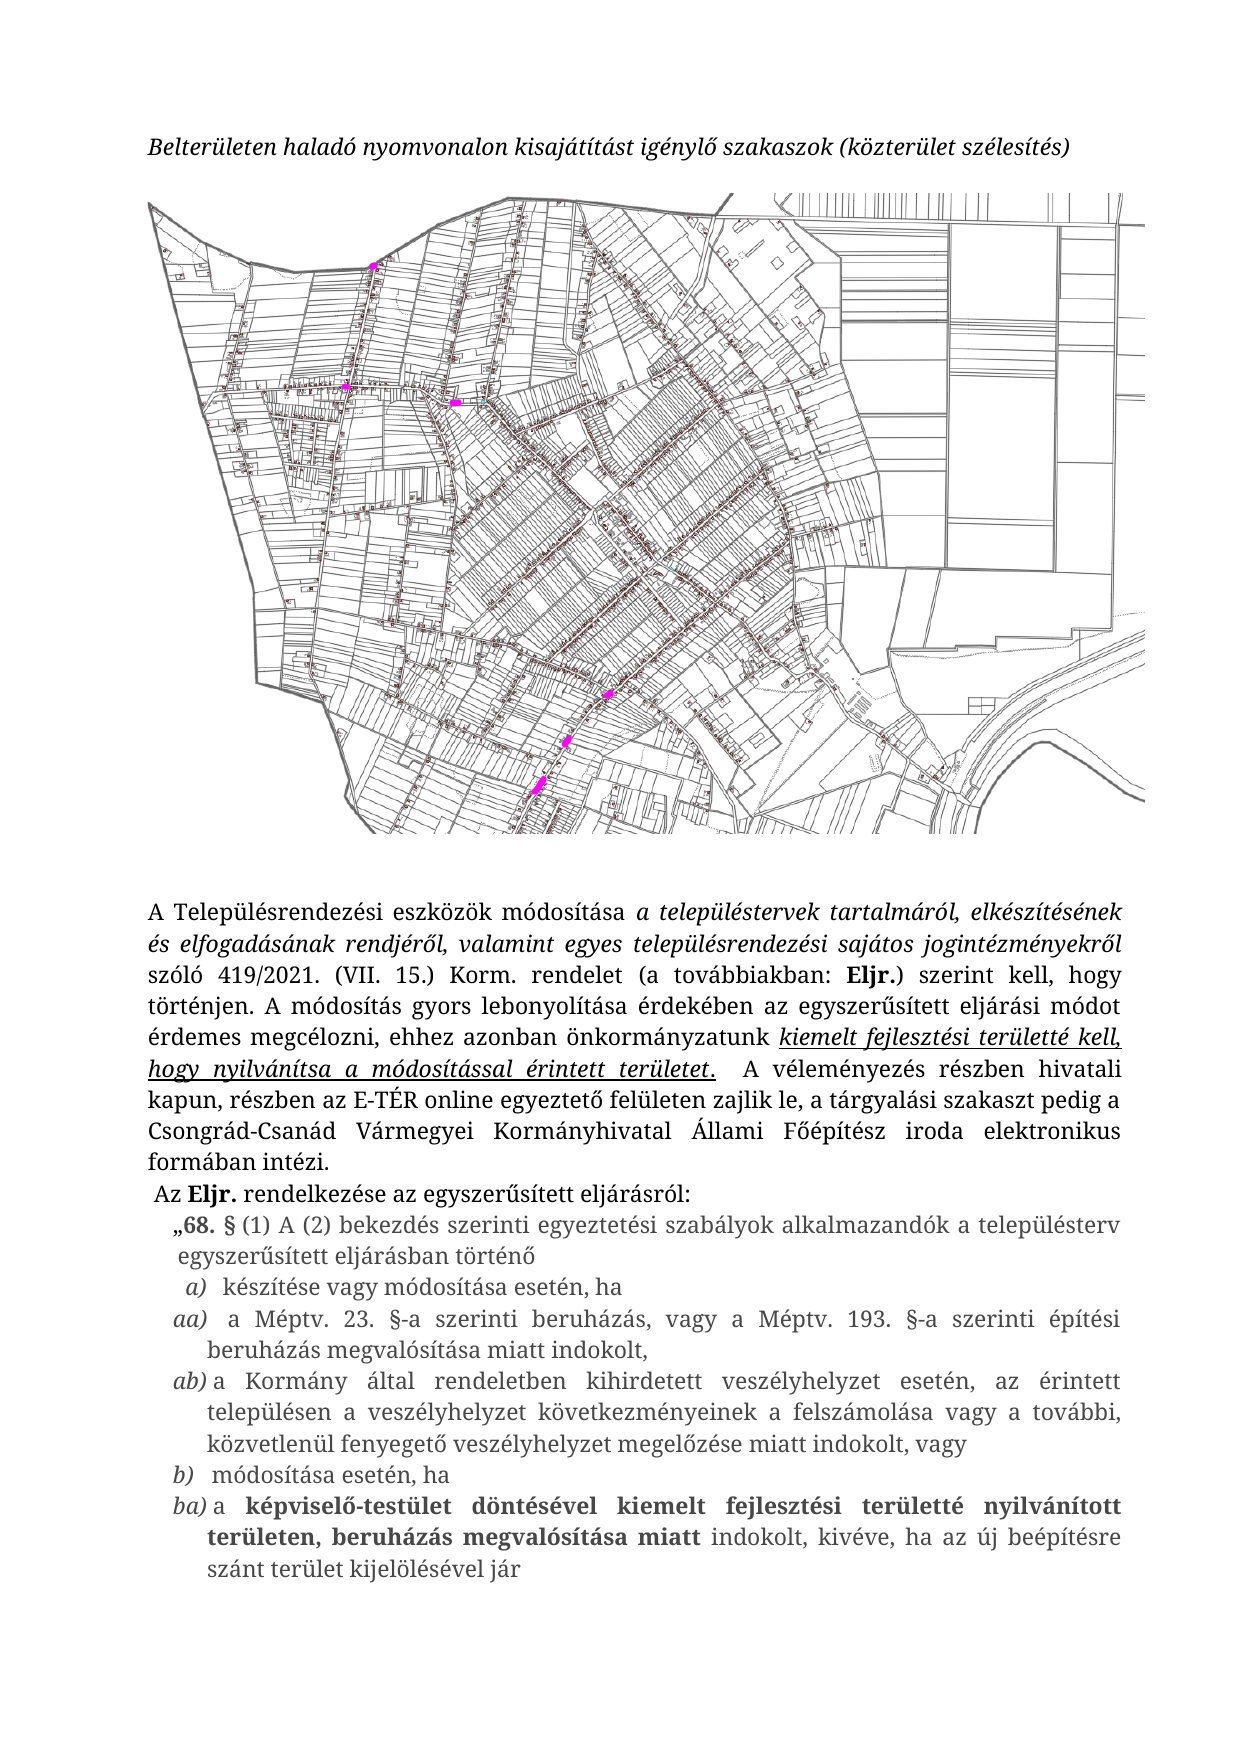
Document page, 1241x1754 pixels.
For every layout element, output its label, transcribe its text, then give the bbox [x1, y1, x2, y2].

list készítése vagy módosítása esetén, ha [185, 1271, 1122, 1302]
text „68. § (1) A (2) bekezdés szerinti egyeztetési szabályok alkalmazandók a településterv egyszerűsített eljárásban történő [173, 1209, 1122, 1271]
text Az Eljr. rendelkezése az egyszerűsített eljárásról: [148, 1177, 1122, 1209]
picture [147, 193, 1145, 834]
text ba) a képviselő-testület döntésével kiemelt fejlesztési területté nyilvánított területen, beruházás megvalósítása miatt indokolt, kivéve, ha az új beépítésre szánt terület kijelölésével jár [173, 1490, 1122, 1584]
text Belterületen haladó nyomvonalon kisajátítást igénylő szakaszok (közterület szélesítés) [148, 131, 1122, 162]
text aa) a Méptv. 23. §-a szerinti beruházás, vagy a Méptv. 193. §-a szerinti építési beruházás megvalósítása miatt indokolt, [173, 1302, 1122, 1365]
text A Településrendezési eszközök módosítása a településtervek tartalmáról, elkészítésének és elfogadásának rendjéről, valamint egyes településrendezési sajátos jogintézményekről szóló 419/2021. (VII. 15.) Korm. rendelet (a továbbiakban: Eljr.) szerint kell, hogy történjen. A módosítás gyors lebonyolítása érdekében az egyszerűsített eljárási módot érdemes megcélozni, ehhez azonban önkormányzatunk kiemelt fejlesztési területté kell, hogy nyilvánítsa a módosítással érintett területet. A véleményezés részben hivatali kapun, részben az E-TÉR online egyeztető felületen zajlik le, a tárgyalási szakaszt pedig a Csongrád-Csanád Vármegyei Kormányhivatal Állami Főépítész iroda elektronikus formában intézi. [148, 896, 1122, 1177]
text b) módosítása esetén, ha [148, 1459, 1122, 1490]
text ab) a Kormány által rendeletben kihirdetett veszélyhelyzet esetén, az érintett településen a veszélyhelyzet következményeinek a felszámolása vagy a további, közvetlenül fenyegető veszélyhelyzet megelőzése miatt indokolt, vagy [173, 1365, 1122, 1459]
